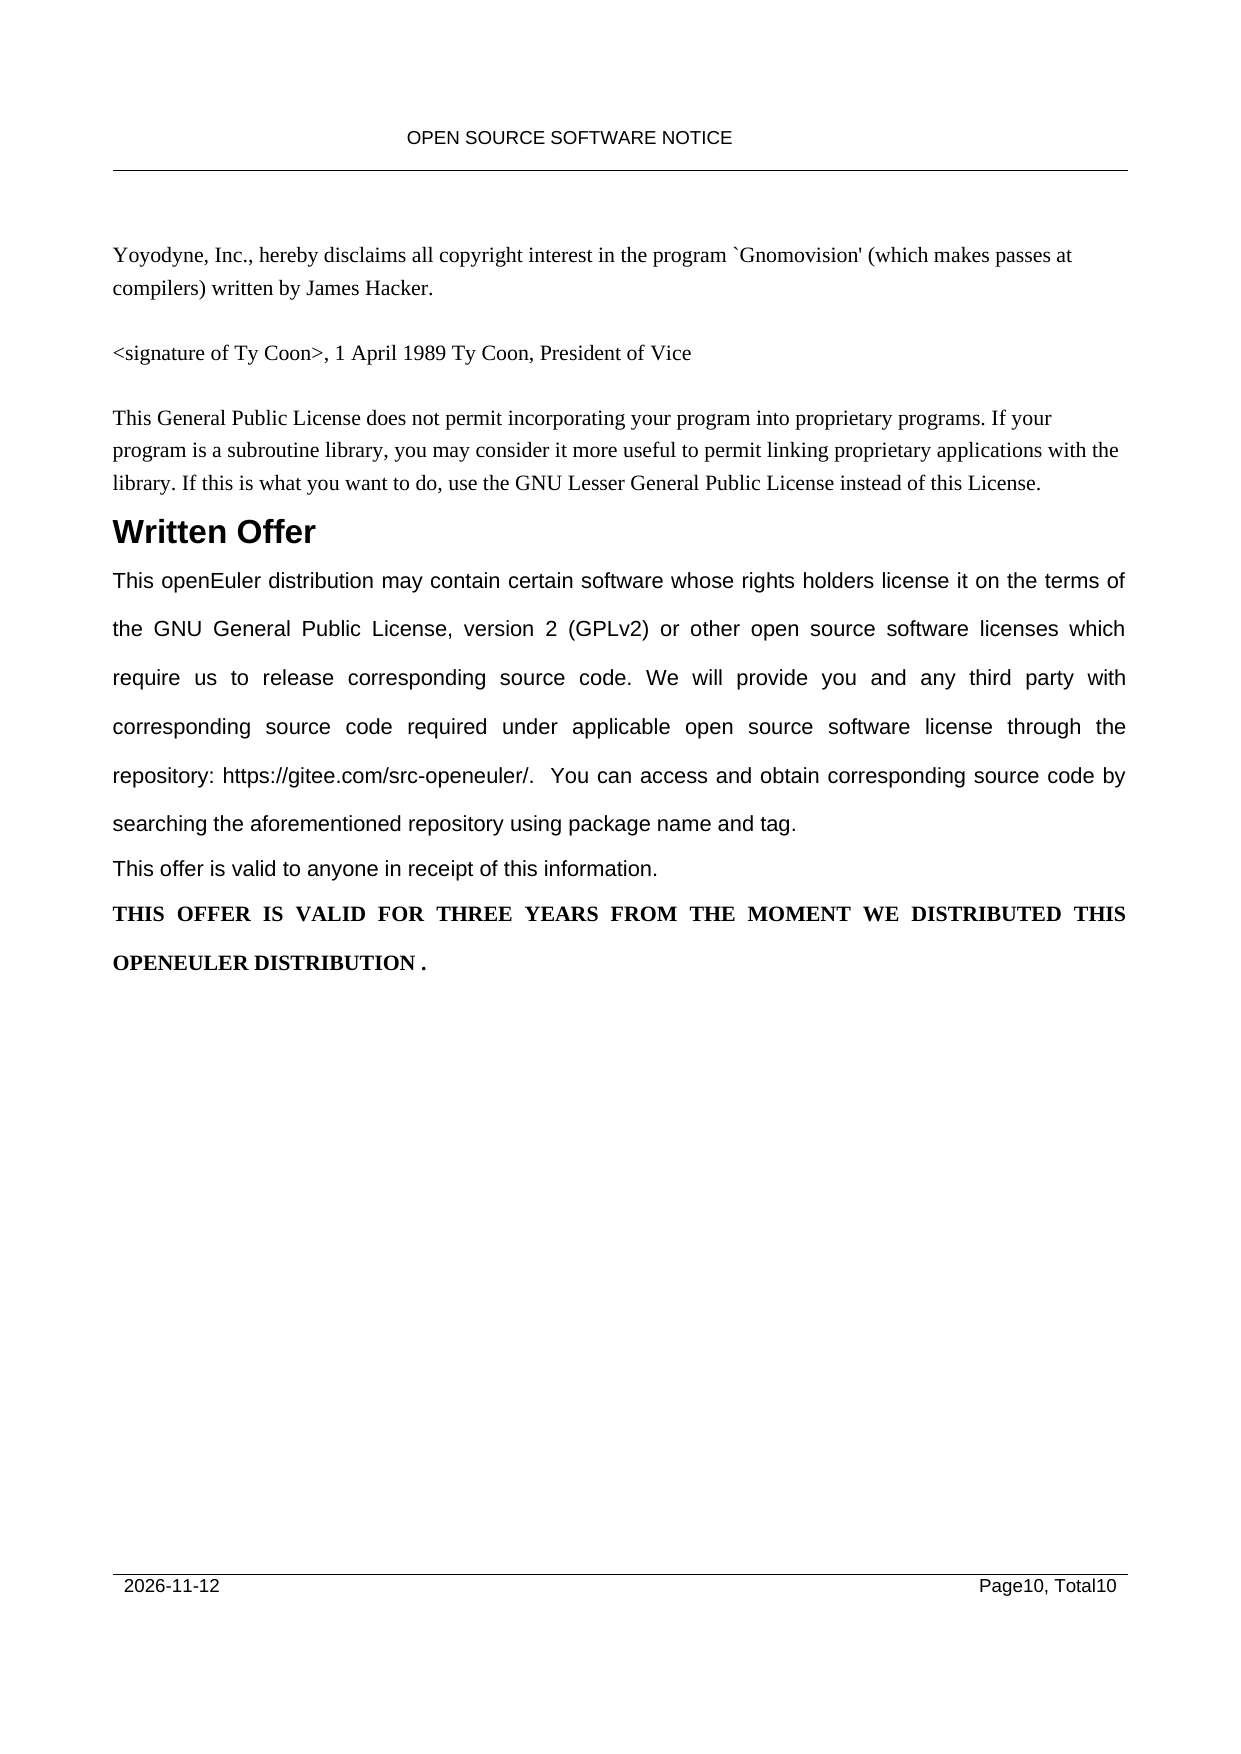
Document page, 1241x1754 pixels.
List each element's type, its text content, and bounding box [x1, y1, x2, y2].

text This openEuler distribution may contain certain software whose rights holders license it on the terms of the GNU General Public License, version 2 (GPLv2) or other open source software licenses which require us to release corresponding source code. We will provide you and any third party with corresponding source code required under applicable open source software license through the repository: https://gitee.com/src-openeuler/. You can access and obtain corresponding source code by searching the aforementioned repository using package name and tag. [112, 564, 1128, 840]
text This offer is valid to anyone in receipt of this information. [112, 853, 1128, 885]
text Written Offer [112, 499, 1128, 564]
text THIS OFFER IS VALID FOR THREE YEARS FROM THE MOMENT WE DISTRIBUTED THIS OPENEULER DISTRIBUTION . [112, 898, 1128, 979]
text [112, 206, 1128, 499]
